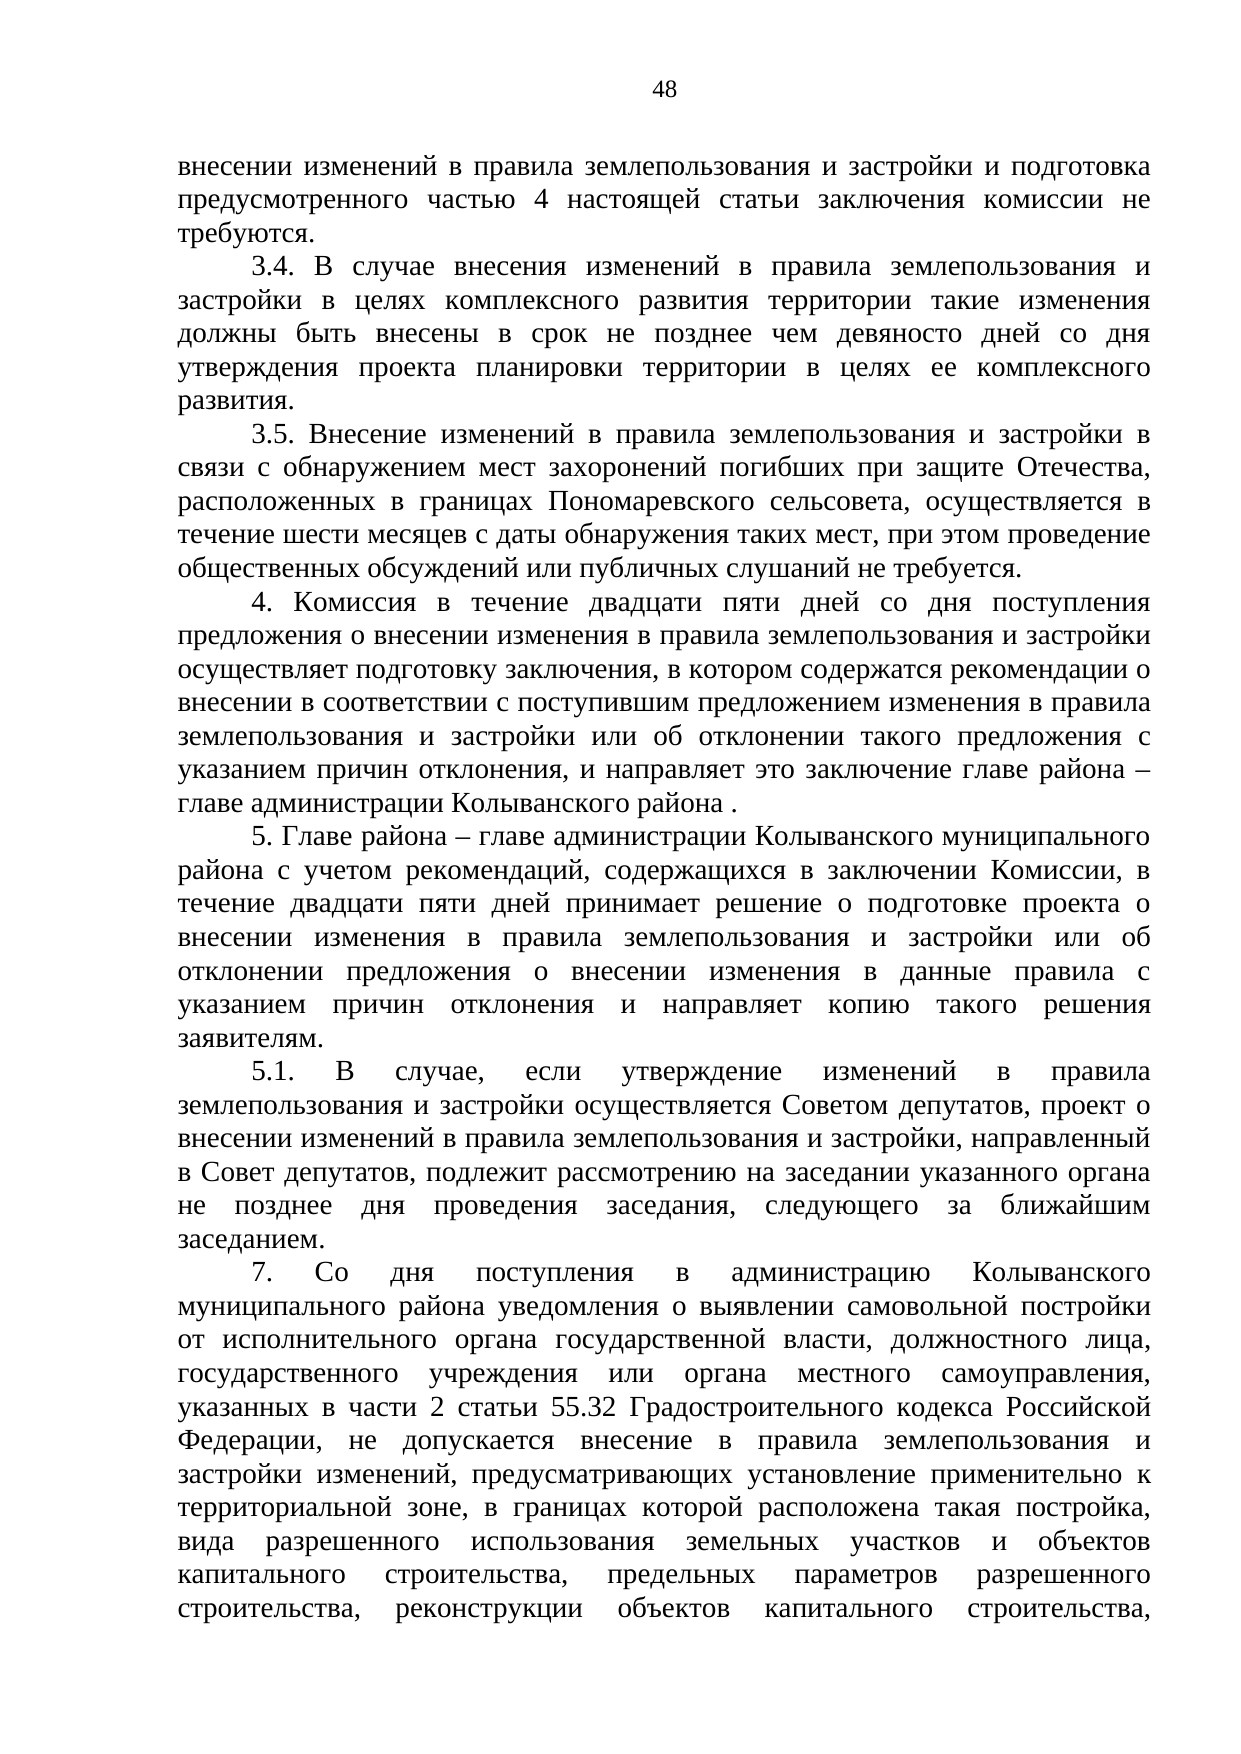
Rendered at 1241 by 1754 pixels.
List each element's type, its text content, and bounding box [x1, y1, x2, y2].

text 5. Главе района – главе администрации Колыванского муниципального района с учетом рекомендаций, содержащихся в заключении Комиссии, в течение двадцати пяти дней принимает решение о подготовке проекта о внесении изменения в правила землепользования и застройки или об отклонении предложения о внесении изменения в данные правила с указанием причин отклонения и направляет копию такого решения заявителям. [177, 818, 1152, 1053]
text 3.5. Внесение изменений в правила землепользования и застройки в связи с обнаружением мест захоронений погибших при защите Отечества, расположенных в границах Пономаревского сельсовета, осуществляется в течение шести месяцев с даты обнаружения таких мест, при этом проведение общественных обсуждений или публичных слушаний не требуется. [177, 416, 1152, 584]
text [177, 1254, 1152, 1623]
text 5.1. В случае, если утверждение изменений в правила землепользования и застройки осуществляется Советом депутатов, проект о внесении изменений в правила землепользования и застройки, направленный в Совет депутатов, подлежит рассмотрению на заседании указанного органа не позднее дня проведения заседания, следующего за ближайшим заседанием. [177, 1053, 1152, 1254]
text 3.4. В случае внесения изменений в правила землепользования и застройки в целях комплексного развития территории такие изменения должны быть внесены в срок не позднее чем девяносто дней со дня утверждения проекта планировки территории в целях ее комплексного развития. [177, 248, 1152, 416]
text 4. Комиссия в течение двадцати пяти дней со дня поступления предложения о внесении изменения в правила землепользования и застройки осуществляет подготовку заключения, в котором содержатся рекомендации о внесении в соответствии с поступившим предложением изменения в правила землепользования и застройки или об отклонении такого предложения с указанием причин отклонения, и направляет это заключение главе района – главе администрации Колыванского района . [177, 584, 1152, 818]
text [177, 148, 1152, 248]
